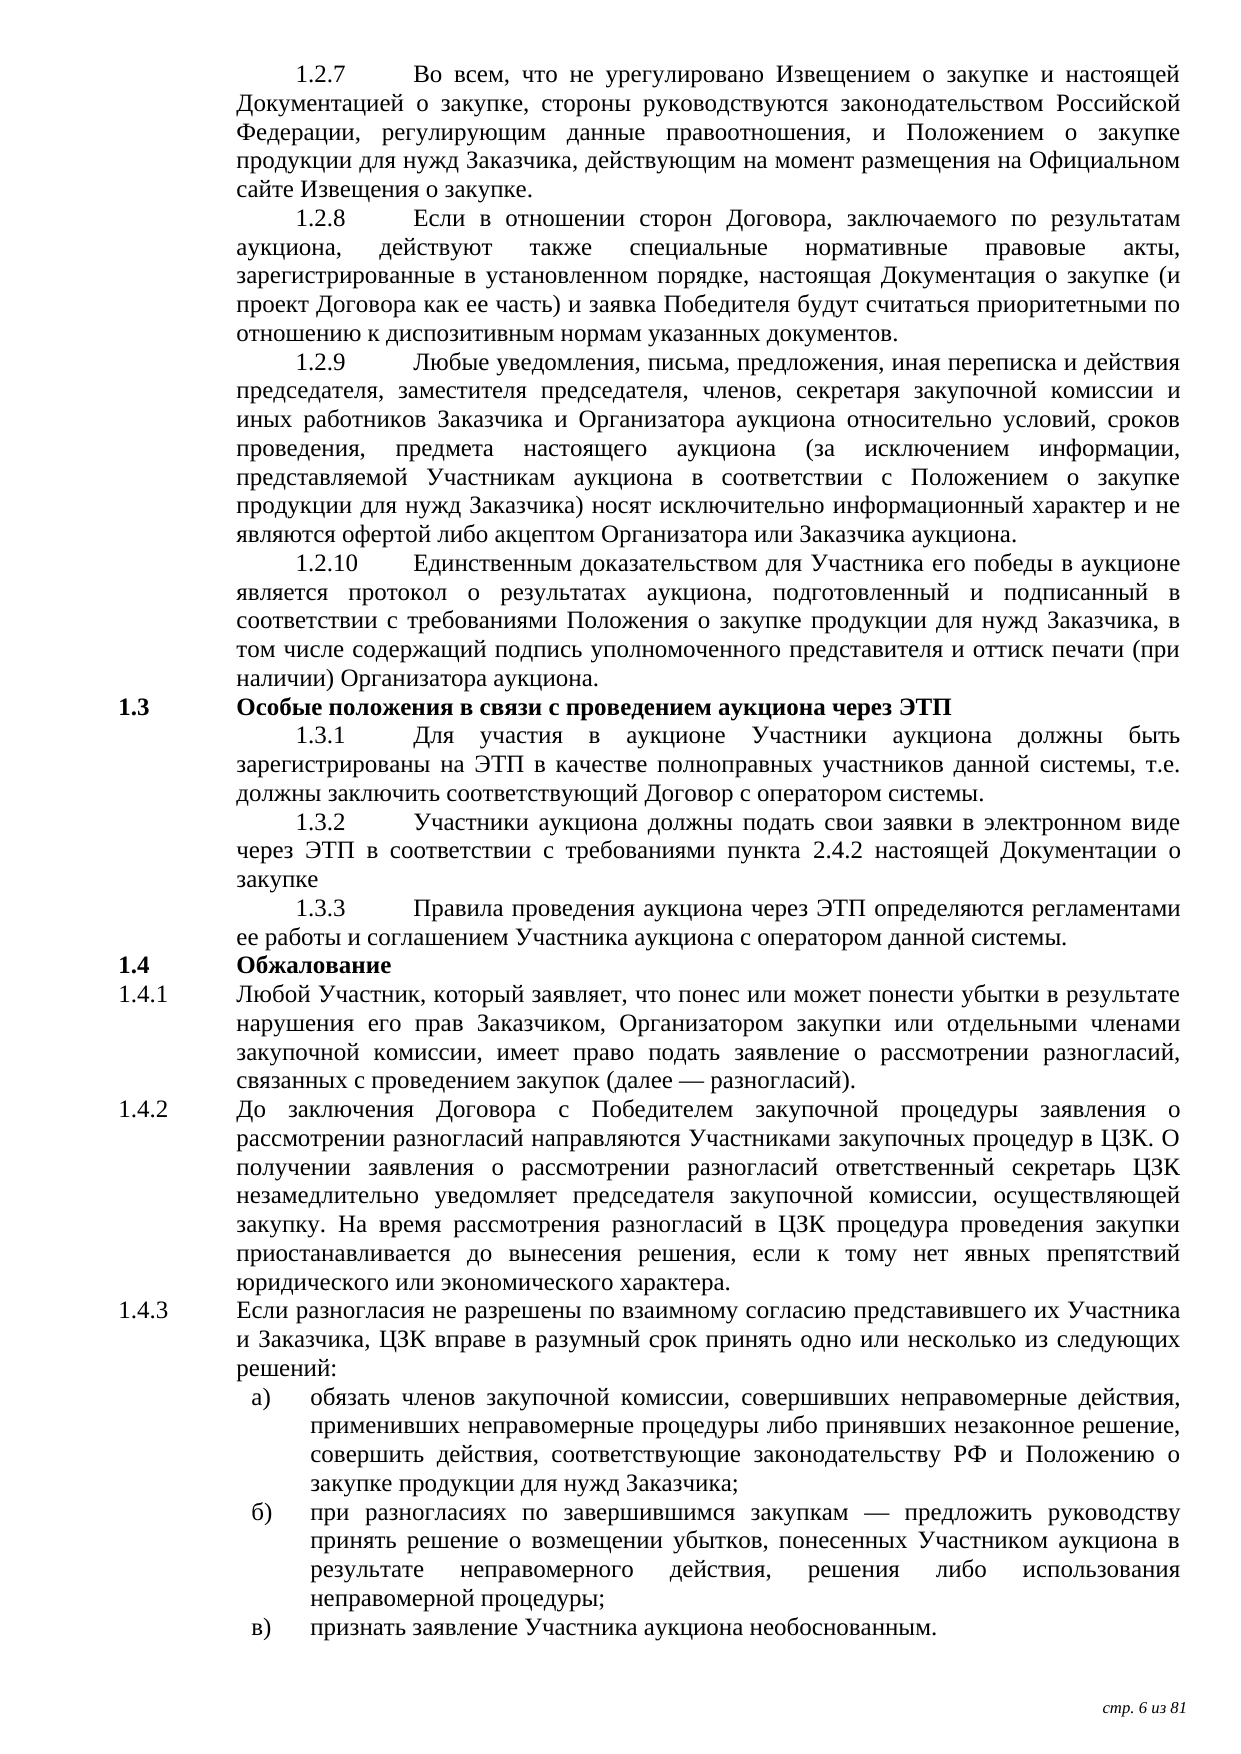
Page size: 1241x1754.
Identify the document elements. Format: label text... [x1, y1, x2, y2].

list обязать членов закупочной комиссии, совершивших неправомерные действия, применивших неправомерные процедуры либо принявших незаконное решение, совершить действия, соответствующие законодательству РФ и Положению о закупке продукции для нужд Заказчика; [251, 1382, 1181, 1497]
list Если разногласия не разрешены по взаимному согласию представившего их Участника и Заказчика, ЦЗК вправе в разумный срок принять одно или несколько из следующих решений: [118, 1295, 1181, 1382]
list До заключения Договора с Победителем закупочной процедуры заявления о рассмотрении разногласий направляются Участниками закупочных процедур в ЦЗК. О получении заявления о рассмотрении разногласий ответственный секретарь ЦЗК незамедлительно уведомляет председателя закупочной комиссии, осуществляющей закупку. На время рассмотрения разногласий в ЦЗК процедура проведения закупки приостанавливается до вынесения решения, если к тому нет явных препятствий юридического или экономического характера. [118, 1094, 1181, 1295]
list признать заявление Участника аукциона необоснованным. [251, 1612, 1181, 1640]
text Единственным доказательством для Участника его победы в аукционе является протокол о результатах аукциона, подготовленный и подписанный в соответствии с требованиями Положения о закупке продукции для нужд Заказчика, в том числе содержащий подпись уполномоченного представителя и оттиск печати (при наличии) Организатора аукциона. [236, 548, 1181, 692]
text Если в отношении сторон Договора, заключаемого по результатам аукциона, действуют также специальные нормативные правовые акты, зарегистрированные в установленном порядке, настоящая Документация о закупке (и проект Договора как ее часть) и заявка Победителя будут считаться приоритетными по отношению к диспозитивным нормам указанных документов. [236, 203, 1181, 347]
subtitle Особые положения в связи с проведением аукциона через ЭТП [118, 692, 1181, 720]
text Любые уведомления, письма, предложения, иная переписка и действия председателя, заместителя председателя, членов, секретаря закупочной комиссии и иных работников Заказчика и Организатора аукциона относительно условий, сроков проведения, предмета настоящего аукциона (за исключением информации, представляемой Участникам аукциона в соответствии с Положением о закупке продукции для нужд Заказчика) носят исключительно информационный характер и не являются офертой либо акцептом Организатора или Заказчика аукциона. [236, 347, 1181, 548]
list при разногласиях по завершившимся закупкам — предложить руководству принять решение о возмещении убытков, понесенных Участником аукциона в результате неправомерного действия, решения либо использования неправомерной процедуры; [251, 1497, 1181, 1612]
subtitle Обжалование [118, 950, 1181, 979]
text Для участия в аукционе Участники аукциона должны быть зарегистрированы на ЭТП в качестве полноправных участников данной системы, т.е. должны заключить соответствующий Договор с оператором системы. [236, 720, 1181, 807]
list Любой Участник, который заявляет, что понес или может понести убытки в результате нарушения его прав Заказчиком, Организатором закупки или отдельными членами закупочной комиссии, имеет право подать заявление о рассмотрении разногласий, связанных с проведением закупок (далее — разногласий). [118, 979, 1181, 1094]
text Участники аукциона должны подать свои заявки в электронном виде через ЭТП в соответствии с требованиями пункта 2.4.2 настоящей Документации о закупке [236, 807, 1181, 893]
text Правила проведения аукциона через ЭТП определяются регламентами ее работы и соглашением Участника аукциона с оператором данной системы. [236, 893, 1181, 950]
text Во всем, что не урегулировано Извещением о закупке и настоящей Документацией о закупке, стороны руководствуются законодательством Российской Федерации, регулирующим данные правоотношения, и Положением о закупке продукции для нужд Заказчика, действующим на момент размещения на Официальном сайте Извещения о закупке. [236, 59, 1181, 203]
